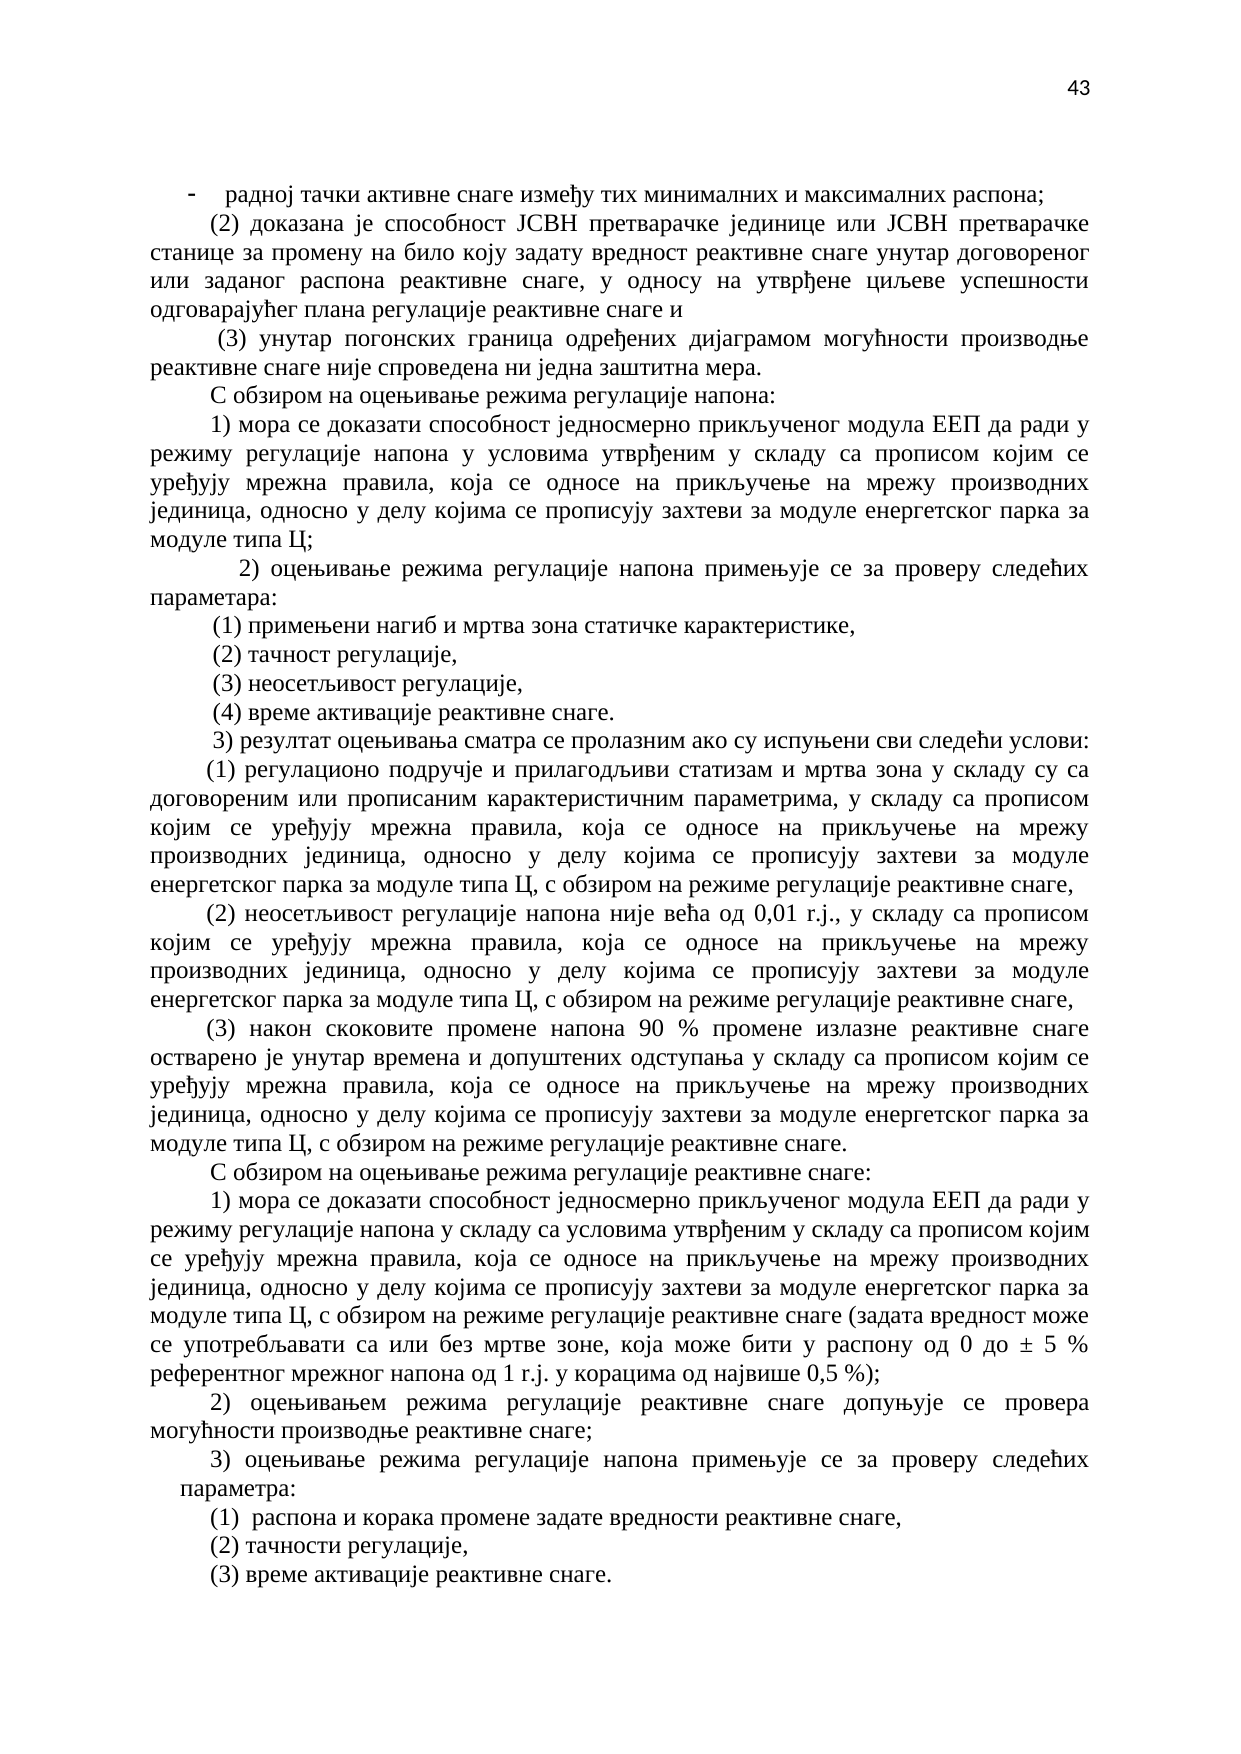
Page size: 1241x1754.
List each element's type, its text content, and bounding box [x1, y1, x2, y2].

text (2) тачности регулације, [180, 1531, 1090, 1559]
text 3) резултат оцењивања сматра се пролазним ако су испуњени сви следећи услови: [150, 726, 1090, 754]
text (3) неосетљивост регулације, [150, 668, 1090, 697]
text С обзиром на оцењивање режима регулације реактивне снаге: [180, 1157, 1090, 1186]
text (3) време активације реактивне снаге. [180, 1559, 1090, 1588]
text (3) унутар погонских граница одређених дијаграмом могућности производње реактивне снаге није спроведена ни једна заштитна мера. [150, 323, 1090, 381]
text (3) након скоковите промене напона 90 % промене излазне реактивне снаге остварено је унутар времена и допуштених одступања у складу са прописом којим се уређују мрежна правила, која се односе на прикључење на мрежу производних јединица, односно у делу којима се прописују захтеви за модуле енергетског парка за модуле типа Ц, с обзиром на режиме регулације реактивне снаге. [150, 1013, 1090, 1157]
text (2) доказана је способност ЈСВН претварачке јединице или ЈСВН претварачке станице за промену на било коју задату вредност реактивне снаге унутар договореног или заданог распона реактивне снаге, у односу на утврђене циљеве успешности одговарајућег плана регулације реактивне снаге и [150, 208, 1090, 323]
text С обзиром на оцењивање режима регулације напона: [180, 381, 1090, 409]
text 2) оцењивањем режима регулације реактивне снаге допуњује се провера могућности производње реактивне снаге; [150, 1387, 1090, 1444]
text (2) неосетљивост регулације напона није већа од 0,01 r.j., у складу са прописом којим се уређују мрежна правила, која се односе на прикључење на мрежу производних јединица, односно у делу којима се прописују захтеви за модуле енергетског парка за модуле типа Ц, с обзиром на режиме регулације реактивне снаге, [150, 898, 1090, 1013]
text 1) мора се доказати способност једносмерно прикљученог модула ЕЕП да ради у режиму регулације напона у складу са условима утврђеним у складу са прописом којим се уређују мрежна правила, која се односе на прикључење на мрежу производних јединица, односно у делу којима се прописују захтеви за модуле енергетског парка за модуле типа Ц, с обзиром на режиме регулације реактивне снаге (задата вредност може се употребљавати са или без мртве зоне, која може бити у распону од 0 до ± 5 % референтног мрежног напона од 1 r.j. у корацима од највише 0,5 %); [150, 1186, 1090, 1387]
text (1) распона и корака промене задате вредности реактивне снаге, [180, 1502, 1090, 1531]
text (2) тачност регулације, [150, 639, 1090, 668]
list радној тачки активне снаге између тих минималних и максималних распона; [187, 179, 1090, 208]
text (1) примењени нагиб и мртва зона статичке карактеристике, [150, 611, 1090, 639]
text 1) мора се доказати способност једносмерно прикљученог модула ЕЕП да ради у режиму регулације напона у условима утврђеним у складу са прописом којим се уређују мрежна правила, која се односе на прикључење на мрежу производних јединица, односно у делу којима се прописују захтеви за модуле енергетског парка за модуле типа Ц; [150, 409, 1090, 553]
text (1) регулационо подручје и прилагодљиви статизам и мртва зона у складу су са договореним или прописаним карактеристичним параметрима, у складу са прописом којим се уређују мрежна правила, која се односе на прикључење на мрежу производних јединица, односно у делу којима се прописују захтеви за модуле енергетског парка за модуле типа Ц, с обзиром на режиме регулације реактивне снаге, [150, 754, 1090, 898]
text (4) време активације реактивне снаге. [150, 697, 1090, 726]
text 3) оцењивање режима регулације напона примењује се за проверу следећих параметра: [180, 1444, 1090, 1502]
text 2) оцењивање режима регулације напона примењује се за проверу следећих параметара: [150, 553, 1090, 611]
